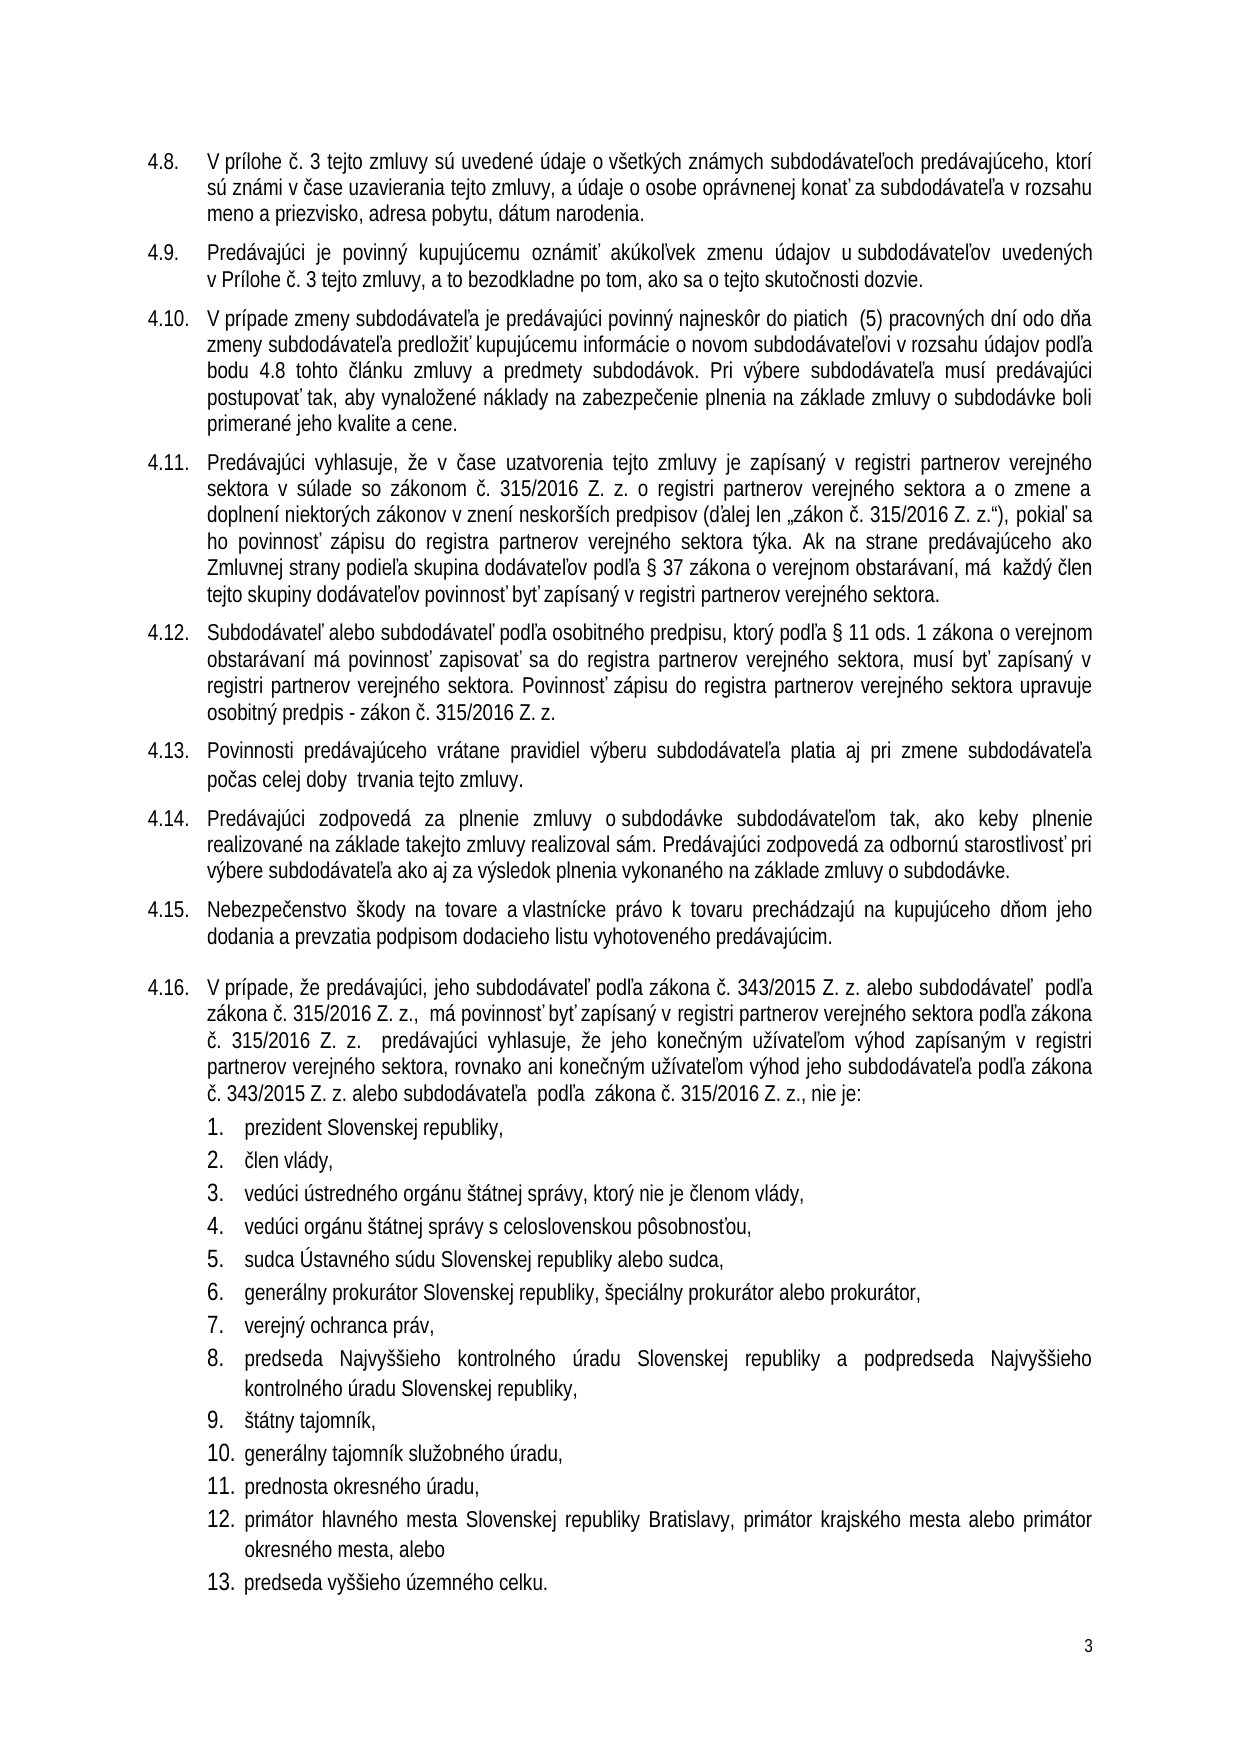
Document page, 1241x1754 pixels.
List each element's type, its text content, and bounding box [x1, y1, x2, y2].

list V prípade, že predávajúci, jeho subdodávateľ podľa zákona č. 343/2015 Z. z. alebo subdodávateľ podľa zákona č. 315/2016 Z. z., má povinnosť byť zapísaný v registri partnerov verejného sektora podľa zákona č. 315/2016 Z. z. predávajúci vyhlasuje, že jeho konečným užívateľom výhod zapísaným v registri partnerov verejného sektora, rovnako ani konečným užívateľom výhod jeho subdodávateľa podľa zákona č. 343/2015 Z. z. alebo subdodávateľa podľa zákona č. 315/2016 Z. z., nie je: [148, 974, 1092, 1106]
list prednosta okresného úradu, [207, 1471, 1092, 1500]
list vedúci ústredného orgánu štátnej správy, ktorý nie je členom vlády, [207, 1178, 1092, 1207]
list generálny tajomník služobného úradu, [207, 1438, 1092, 1467]
list prezident Slovenskej republiky, [207, 1112, 1092, 1141]
list štátny tajomník, [207, 1405, 1092, 1434]
list vedúci orgánu štátnej správy s celoslovenskou pôsobnosťou, [207, 1211, 1092, 1239]
list sudca Ústavného súdu Slovenskej republiky alebo sudca, [207, 1244, 1092, 1272]
list generálny prokurátor Slovenskej republiky, špeciálny prokurátor alebo prokurátor, [207, 1277, 1092, 1305]
list Nebezpečenstvo škody na tovare a vlastnícke právo k tovaru prechádzajú na kupujúceho dňom jeho dodania a prevzatia podpisom dodacieho listu vyhotoveného predávajúcim. [148, 896, 1092, 949]
list primátor hlavného mesta Slovenskej republiky Bratislavy, primátor krajského mesta alebo primátor okresného mesta, alebo [207, 1504, 1092, 1563]
list Predávajúci vyhlasuje, že v čase uzatvorenia tejto zmluvy je zapísaný v registri partnerov verejného sektora v súlade so zákonom č. 315/2016 Z. z. o registri partnerov verejného sektora a o zmene a doplnení niektorých zákonov v znení neskorších predpisov (ďalej len „zákon č. 315/2016 Z. z.“), pokiaľ sa ho povinnosť zápisu do registra partnerov verejného sektora týka. Ak na strane predávajúceho ako Zmluvnej strany podieľa skupina dodávateľov podľa § 37 zákona o verejnom obstarávaní, má každý člen tejto skupiny dodávateľov povinnosť byť zapísaný v registri partnerov verejného sektora. [148, 449, 1092, 607]
list Povinnosti predávajúceho vrátane pravidiel výberu subdodávateľa platia aj pri zmene subdodávateľa počas celej doby trvania tejto zmluvy. [148, 737, 1092, 792]
list člen vlády, [207, 1145, 1092, 1174]
list predseda vyššieho územného celku. [207, 1567, 1092, 1595]
list V prílohe č. 3 tejto zmluvy sú uvedené údaje o všetkých známych subdodávateľoch predávajúceho, ktorí sú známi v čase uzavierania tejto zmluvy, a údaje o osobe oprávnenej konať za subdodávateľa v rozsahu meno a priezvisko, adresa pobytu, dátum narodenia. [148, 148, 1092, 227]
list V prípade zmeny subdodávateľa je predávajúci povinný najneskôr do piatich (5) pracovných dní odo dňa zmeny subdodávateľa predložiť kupujúcemu informácie o novom subdodávateľovi v rozsahu údajov podľa bodu 4.8 tohto článku zmluvy a predmety subdodávok. Pri výbere subdodávateľa musí predávajúci postupovať tak, aby vynaložené náklady na zabezpečenie plnenia na základe zmluvy o subdodávke boli primerané jeho kvalite a cene. [148, 304, 1092, 436]
list Predávajúci zodpovedá za plnenie zmluvy o subdodávke subdodávateľom tak, ako keby plnenie realizované na základe takejto zmluvy realizoval sám. Predávajúci zodpovedá za odbornú starostlivosť pri výbere subdodávateľa ako aj za výsledok plnenia vykonaného na základe zmluvy o subdodávke. [148, 805, 1092, 884]
list verejný ochranca práv, [207, 1309, 1092, 1338]
list Subdodávateľ alebo subdodávateľ podľa osobitného predpisu, ktorý podľa § 11 ods. 1 zákona o verejnom obstarávaní má povinnosť zapisovať sa do registra partnerov verejného sektora, musí byť zapísaný v registri partnerov verejného sektora. Povinnosť zápisu do registra partnerov verejného sektora upravuje osobitný predpis - zákon č. 315/2016 Z. z. [148, 619, 1092, 725]
list predseda Najvyššieho kontrolného úradu Slovenskej republiky a podpredseda Najvyššieho kontrolného úradu Slovenskej republiky, [207, 1342, 1092, 1401]
list Predávajúci je povinný kupujúcemu oznámiť akúkoľvek zmenu údajov u subdodávateľov uvedených v Prílohe č. 3 tejto zmluvy, a to bezodkladne po tom, ako sa o tejto skutočnosti dozvie. [148, 239, 1092, 292]
